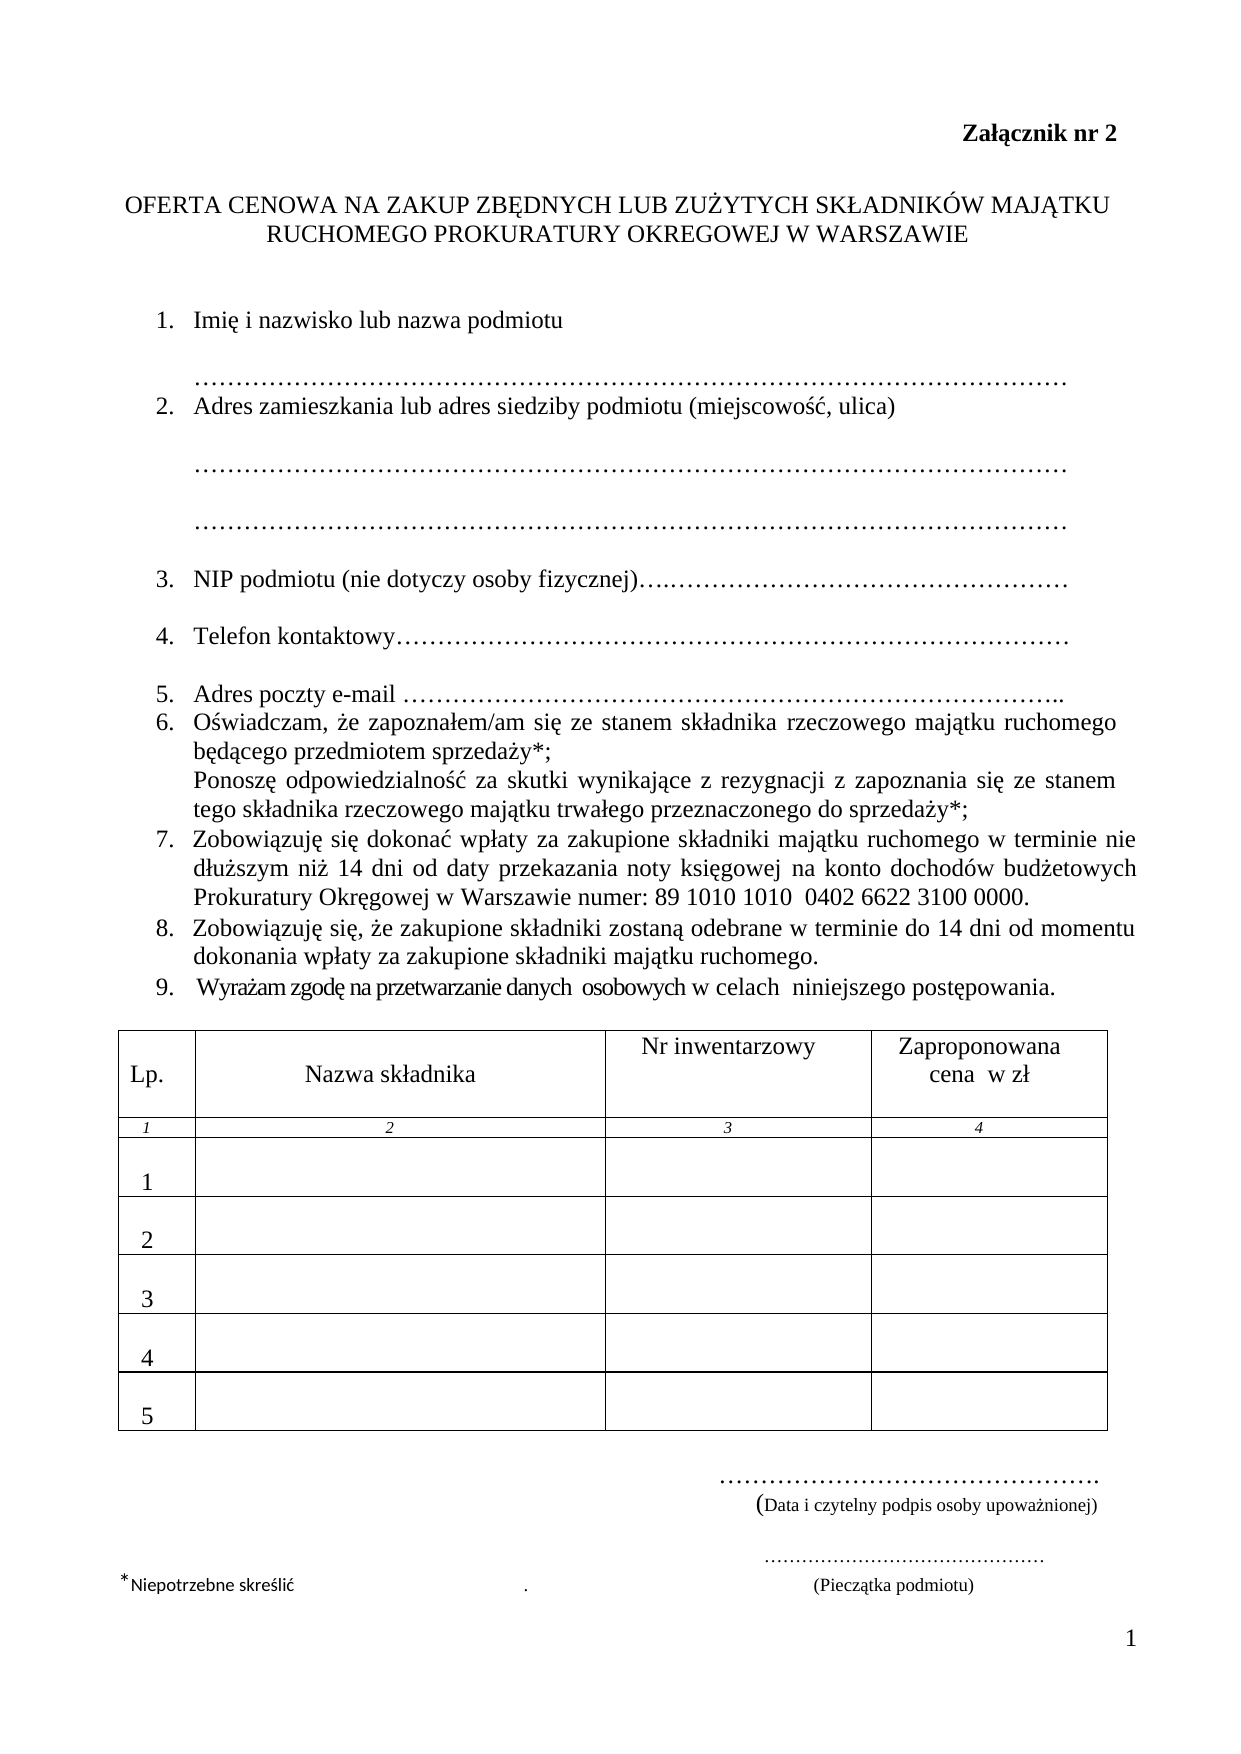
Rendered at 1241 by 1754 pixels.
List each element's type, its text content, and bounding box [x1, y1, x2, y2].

text Załącznik nr 2 [118, 118, 1137, 147]
table_cell 1 [119, 1138, 195, 1196]
text …………………………………………………………………………………………… [193, 362, 1117, 391]
table_cell 3 [119, 1255, 195, 1313]
table_cell [872, 1373, 1107, 1430]
list Adres zamieszkania lub adres siedziby podmiotu (miejscowość, ulica) [156, 391, 1117, 420]
table_cell [196, 1314, 605, 1371]
table_cell 2 [119, 1197, 195, 1254]
table_header Lp. [119, 1031, 195, 1117]
table_header Zaproponowana cena w zł [872, 1031, 1107, 1117]
table_cell [872, 1138, 1107, 1196]
table_cell [872, 1197, 1107, 1254]
list Imię i nazwisko lub nazwa podmiotu [156, 305, 1117, 334]
table_cell 4 [872, 1118, 1107, 1137]
table_cell [196, 1255, 605, 1313]
table_cell [606, 1138, 871, 1196]
text …………………………………………………………………………………………… [193, 449, 1117, 477]
table_cell 4 [119, 1314, 195, 1371]
text *Niepotrzebne skreślić . (Pieczątka podmiotu) [118, 1567, 1117, 1597]
table_cell 1 [119, 1118, 195, 1137]
list Zobowiązuję się, że zakupione składniki zostaną odebrane w terminie do 14 dni od momentu dokonania wpłaty za zakupione składniki majątku ruchomego. [156, 913, 1137, 970]
table_cell [872, 1255, 1107, 1313]
text …………………………………………………………………………………………… [193, 506, 1117, 535]
list Oświadczam, że zapoznałem/am się ze stanem składnika rzeczowego majątku ruchomego będącego przedmiotem sprzedaży*; [156, 707, 1117, 765]
list Adres poczty e-mail …………………………………………………………………….. [156, 679, 1117, 707]
list Wyrażam zgodę na przetwarzanie danych osobowych w celach niniejszego postępowania. [156, 972, 1137, 1001]
list Zobowiązuję się dokonać wpłaty za zakupione składniki majątku ruchomego w terminie nie dłuższym niż 14 dni od daty przekazania noty księgowej na konto dochodów budżetowych Prokuratury Okręgowej w Warszawie numer: 89 1010 1010 0402 6622 3100 0000. [156, 824, 1137, 911]
table_cell [606, 1373, 871, 1430]
text ………………………………………. [118, 1460, 1117, 1488]
text (Data i czytelny podpis osoby upoważnionej) [118, 1488, 1117, 1517]
table_cell [196, 1138, 605, 1196]
table_cell 3 [606, 1118, 871, 1137]
table_cell [606, 1255, 871, 1313]
list NIP podmiotu (nie dotyczy osoby fizycznej)….………………………………………… [156, 564, 1117, 592]
table_header Nazwa składnika [196, 1031, 605, 1117]
table_cell [196, 1197, 605, 1254]
table_cell [606, 1197, 871, 1254]
text ……………………………………… [118, 1545, 1117, 1567]
table_cell [872, 1314, 1107, 1371]
table_header Nr inwentarzowy [606, 1031, 871, 1117]
list Telefon kontaktowy……………………………………………………………………… [156, 621, 1117, 650]
table_cell 2 [196, 1118, 605, 1137]
text OFERTA CENOWA NA ZAKUP ZBĘDNYCH LUB ZUŻYTYCH SKŁADNIKÓW MAJĄTKU RUCHOMEGO PROKURATURY OKREGOWEJ W WARSZAWIE [118, 190, 1117, 247]
table_cell [606, 1314, 871, 1371]
text Ponoszę odpowiedzialność za skutki wynikające z rezygnacji z zapoznania się ze stanem tego składnika rzeczowego majątku trwałego przeznaczonego do sprzedaży*; [193, 765, 1117, 822]
table_cell 5 [119, 1373, 195, 1430]
table_cell [196, 1373, 605, 1430]
